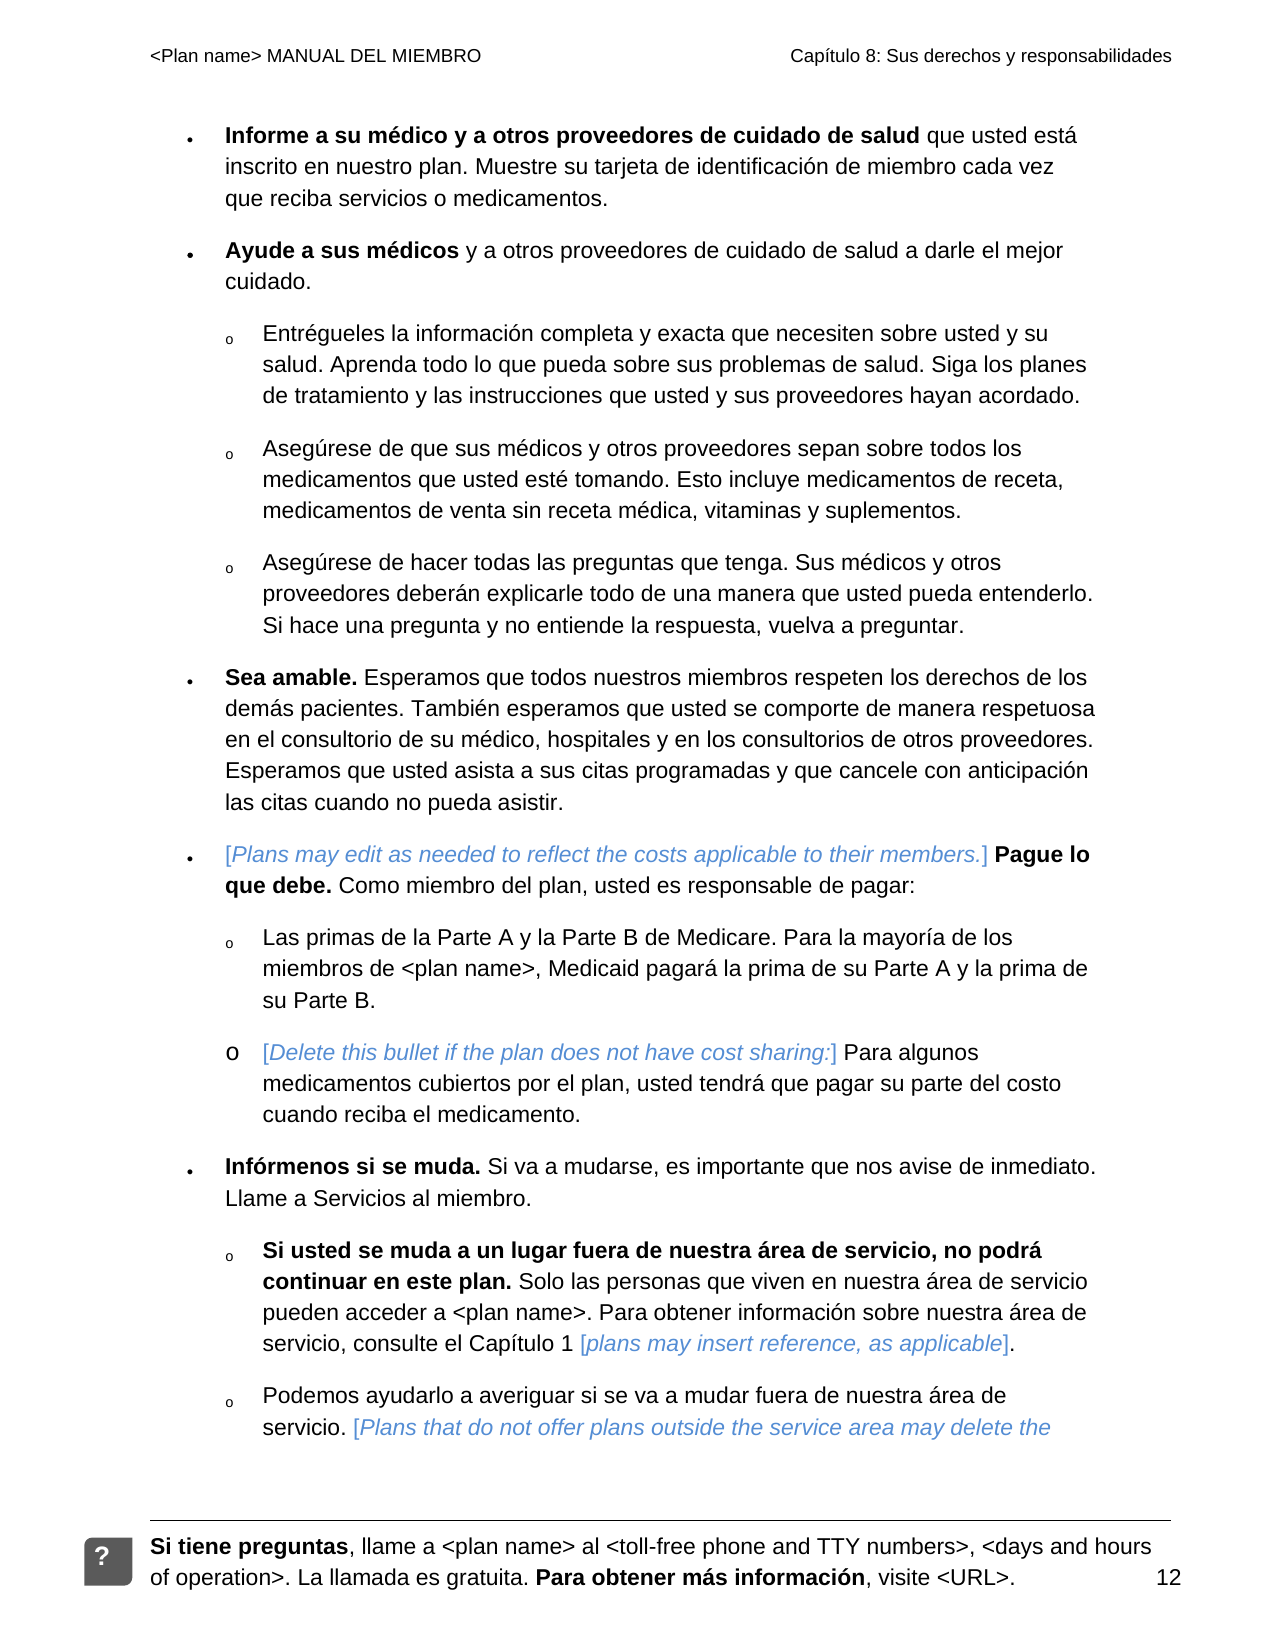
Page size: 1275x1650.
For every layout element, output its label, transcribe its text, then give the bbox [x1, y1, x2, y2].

list [Delete this bullet if the plan does not have cost sharing:] Para algunos medicamentos cubiertos por el plan, usted tendrá que pagar su parte del costo cuando reciba el medicamento. [225, 1035, 1096, 1129]
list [225, 1379, 1096, 1441]
list Informe a su médico y a otros proveedores de cuidado de salud que usted está inscrito en nuestro plan. Muestre su tarjeta de identificación de miembro cada vez que reciba servicios o medicamentos. [187, 118, 1096, 212]
list Entrégueles la información completa y exacta que necesiten sobre usted y su salud. Aprenda todo lo que pueda sobre sus problemas de salud. Siga los planes de tratamiento y las instrucciones que usted y sus proveedores hayan acordado. [225, 316, 1096, 410]
list Asegúrese de hacer todas las preguntas que tenga. Sus médicos y otros proveedores deberán explicarle todo de una manera que usted pueda entenderlo. Si hace una pregunta y no entiende la respuesta, vuelva a preguntar. [225, 546, 1096, 639]
list Asegúrese de que sus médicos y otros proveedores sepan sobre todos los medicamentos que usted esté tomando. Esto incluye medicamentos de receta, medicamentos de venta sin receta médica, vitaminas y suplementos. [225, 431, 1096, 525]
list Sea amable. Esperamos que todos nuestros miembros respeten los derechos de los demás pacientes. También esperamos que usted se comporte de manera respetuosa en el consultorio de su médico, hospitales y en los consultorios de otros proveedores. Esperamos que usted asista a sus citas programadas y que cancele con anticipación las citas cuando no pueda asistir. [187, 660, 1096, 816]
list Las primas de la Parte A y la Parte B de Medicare. Para la mayoría de los miembros de <plan name>, Medicaid pagará la prima de su Parte A y la prima de su Parte B. [225, 921, 1096, 1014]
list Ayude a sus médicos y a otros proveedores de cuidado de salud a darle el mejor cuidado. [187, 233, 1096, 296]
list [Plans may edit as needed to reflect the costs applicable to their members.] Pague lo que debe. Como miembro del plan, usted es responsable de pagar: [187, 837, 1096, 900]
list Si usted se muda a un lugar fuera de nuestra área de servicio, no podrá continuar en este plan. Solo las personas que viven en nuestra área de servicio pueden acceder a <plan name>. Para obtener información sobre nuestra área de servicio, consulte el Capítulo 1 [plans may insert reference, as applicable]. [225, 1233, 1096, 1358]
list Infórmenos si se muda. Si va a mudarse, es importante que nos avise de inmediato. Llame a Servicios al miembro. [187, 1150, 1096, 1212]
